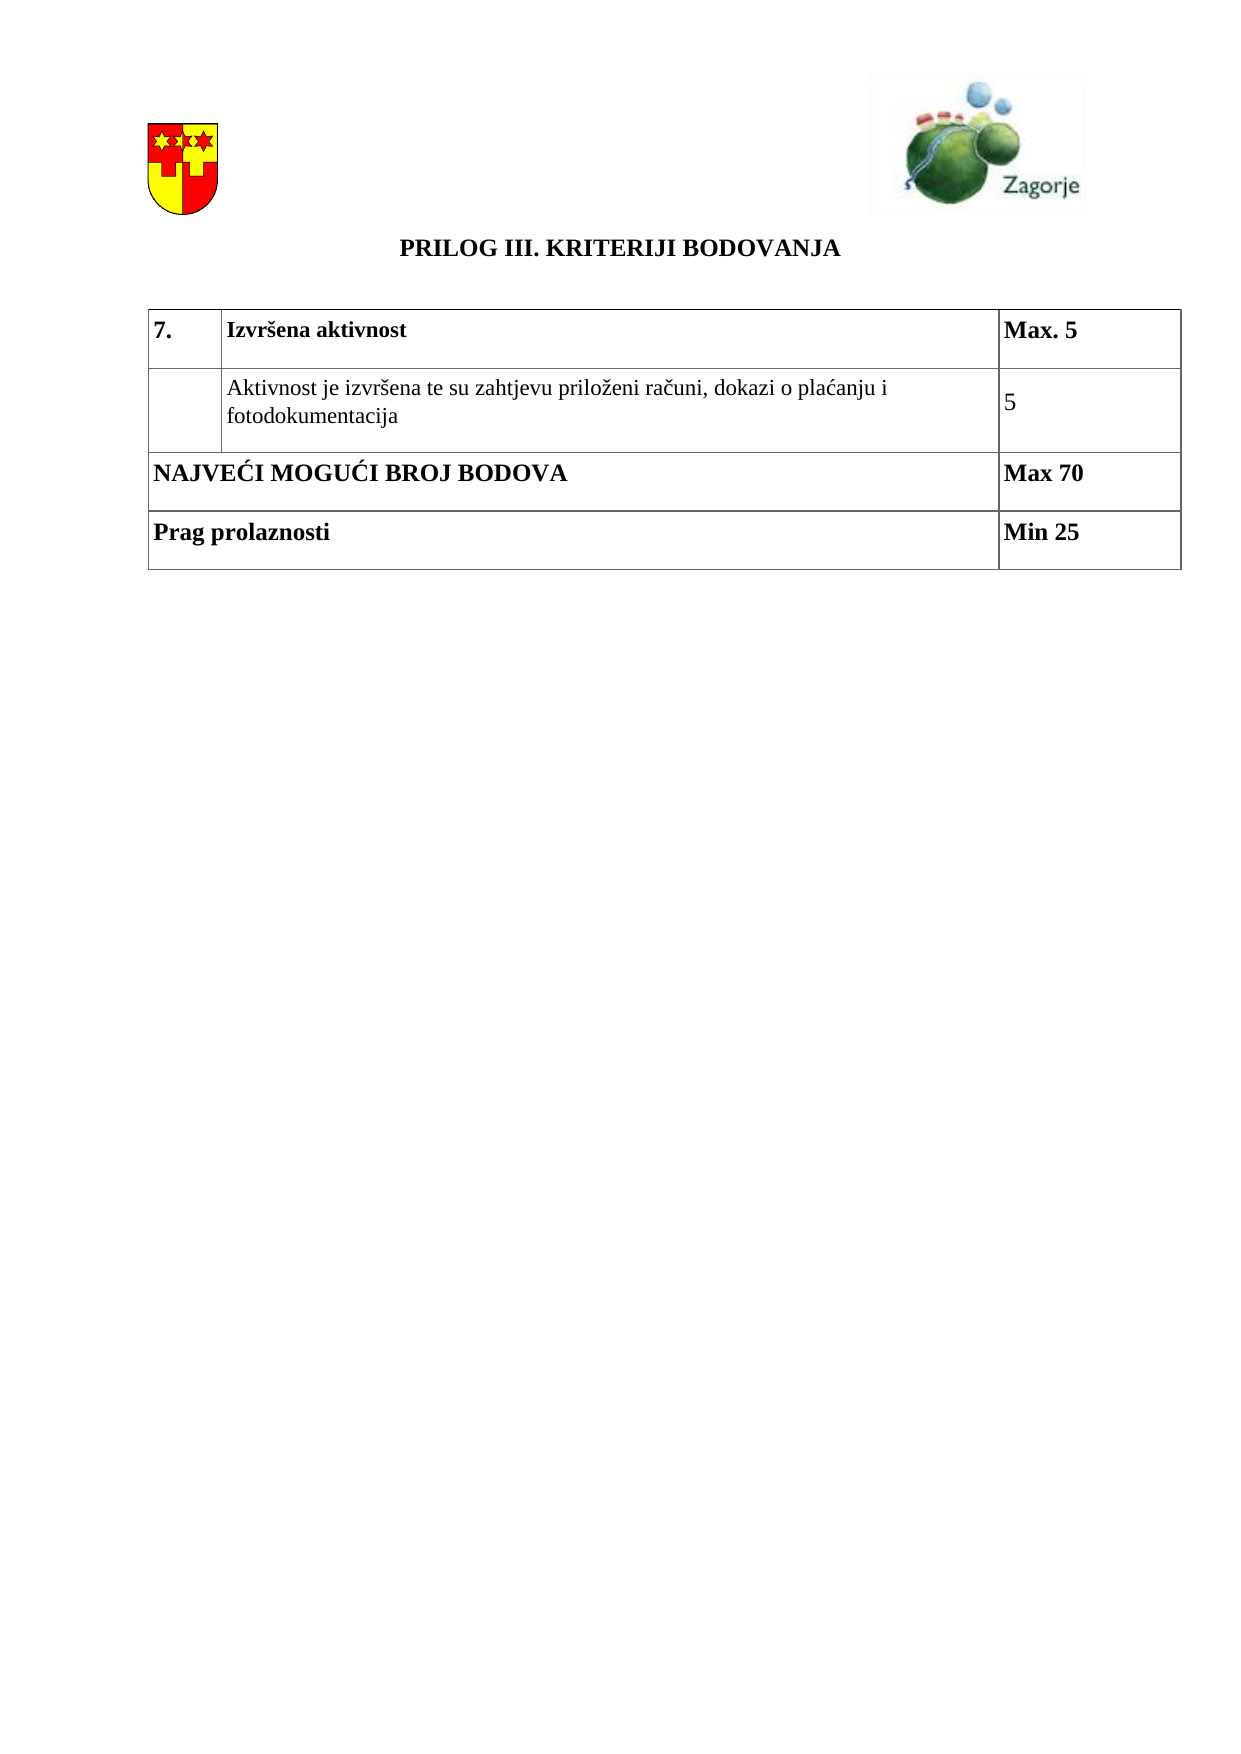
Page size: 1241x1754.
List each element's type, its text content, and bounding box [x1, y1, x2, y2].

table_cell 7. [149, 310, 221, 367]
table_cell NAJVEĆI MOGUĆI BROJ BODOVA [149, 453, 998, 510]
table_cell Max. 5 [1000, 310, 1180, 367]
table_cell [149, 369, 221, 452]
table_cell Aktivnost je izvršena te su zahtjevu priloženi računi, dokazi o plaćanju i fotodokumentacija [222, 369, 998, 452]
table_cell Max 70 [1000, 453, 1180, 510]
picture [147, 123, 218, 215]
table_cell 5 [1000, 369, 1180, 452]
picture [869, 73, 1087, 215]
table_cell Izvršena aktivnost [222, 310, 998, 367]
table_cell Min 25 [1000, 512, 1180, 569]
table_cell Prag prolaznosti [149, 512, 998, 569]
